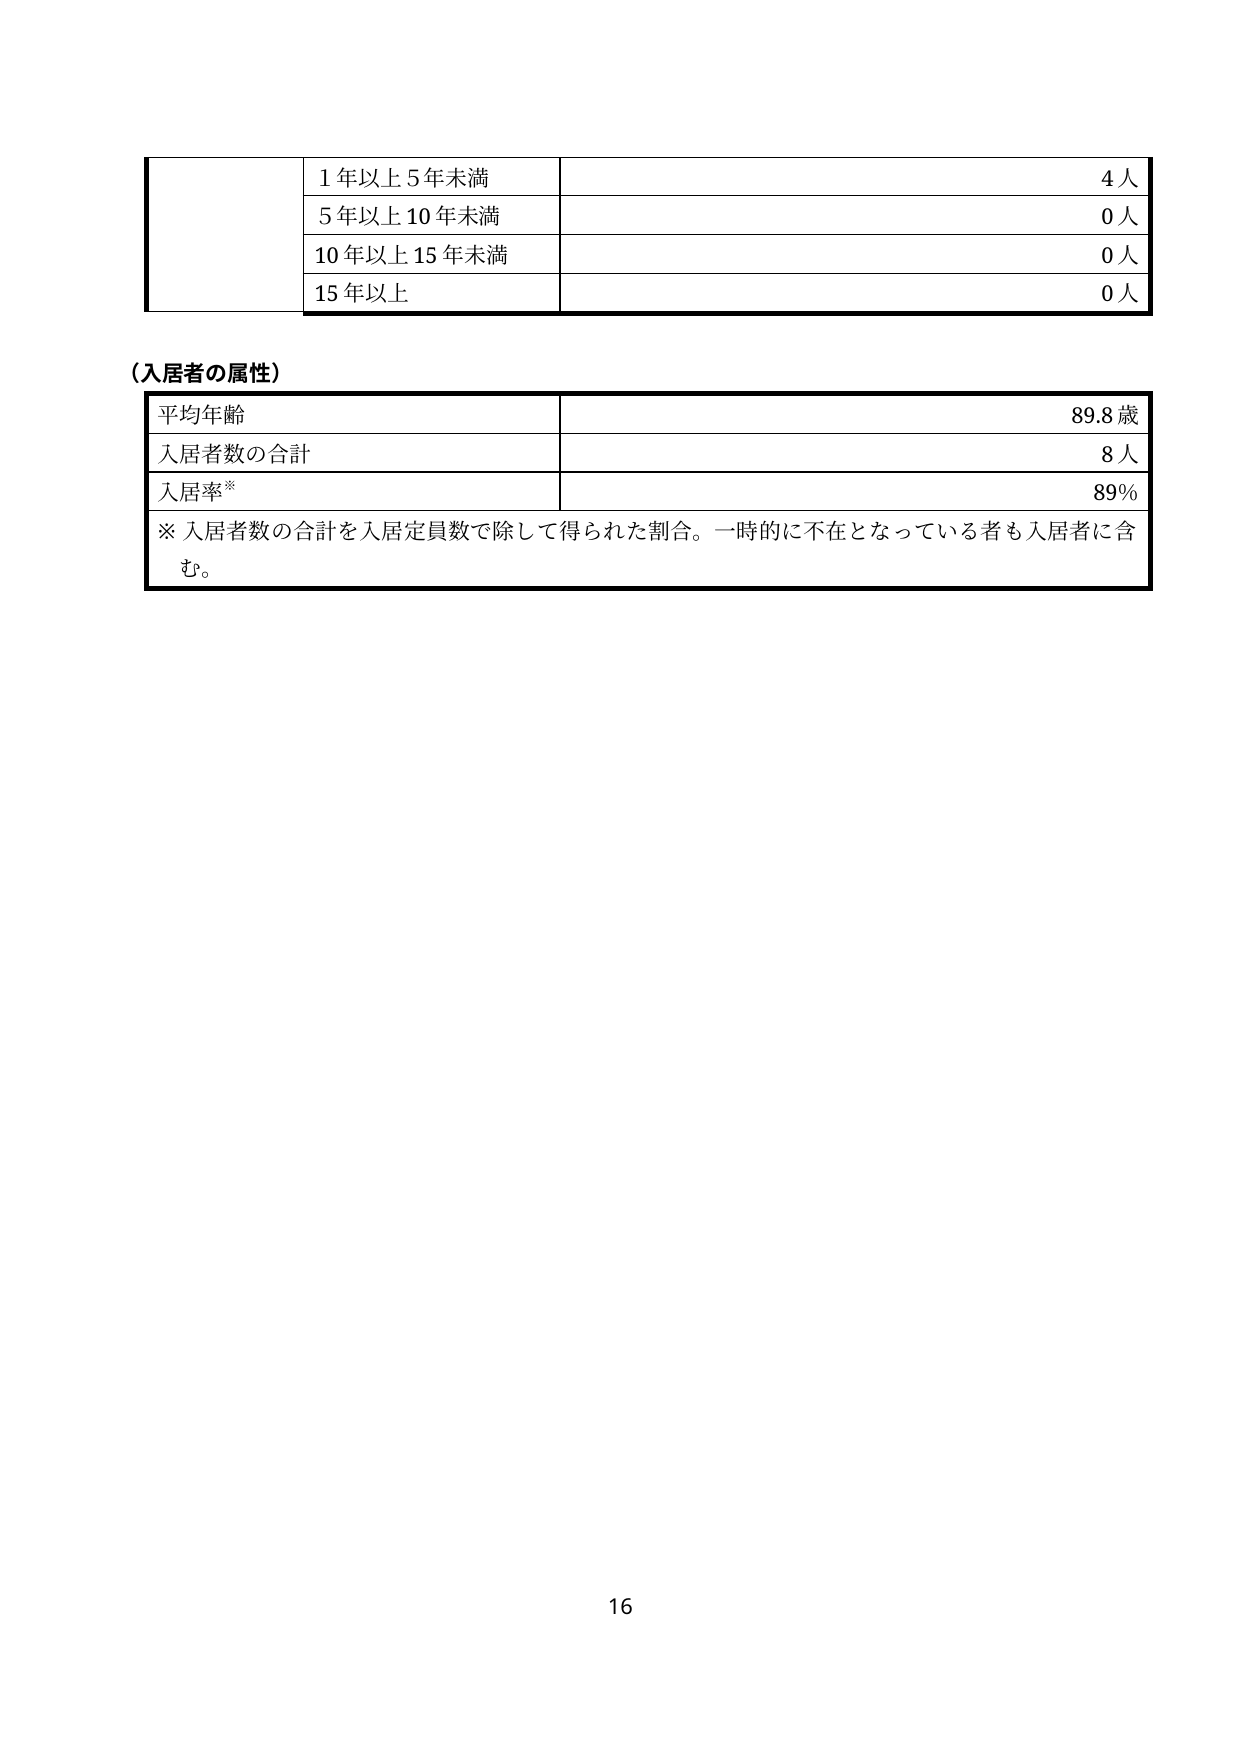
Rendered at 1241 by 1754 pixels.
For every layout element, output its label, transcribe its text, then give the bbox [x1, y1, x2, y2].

table_cell 10年以上15年未満 [304, 235, 559, 272]
table_cell ※ 入居者数の合計を入居定員数で除して得られた割合。一時的に不在となっている者も入居者に含む。 [149, 511, 1148, 586]
table_cell 15年以上 [304, 274, 559, 311]
table_cell 89％ [561, 473, 1148, 510]
table_header 89.8歳 [561, 396, 1148, 433]
table_cell 8人 [561, 434, 1148, 471]
table_cell 4人 [561, 158, 1148, 195]
table_cell 入居率※ [149, 473, 559, 510]
table_cell 0人 [561, 235, 1148, 272]
table_cell １年以上５年未満 [304, 158, 559, 195]
text （入居者の属性） [118, 353, 1122, 391]
table_cell ５年以上10年未満 [304, 196, 559, 234]
table_cell 0人 [561, 274, 1148, 311]
table_cell 0人 [561, 196, 1148, 234]
table_header 平均年齢 [149, 396, 559, 433]
table_cell 入居者数の合計 [149, 434, 559, 471]
